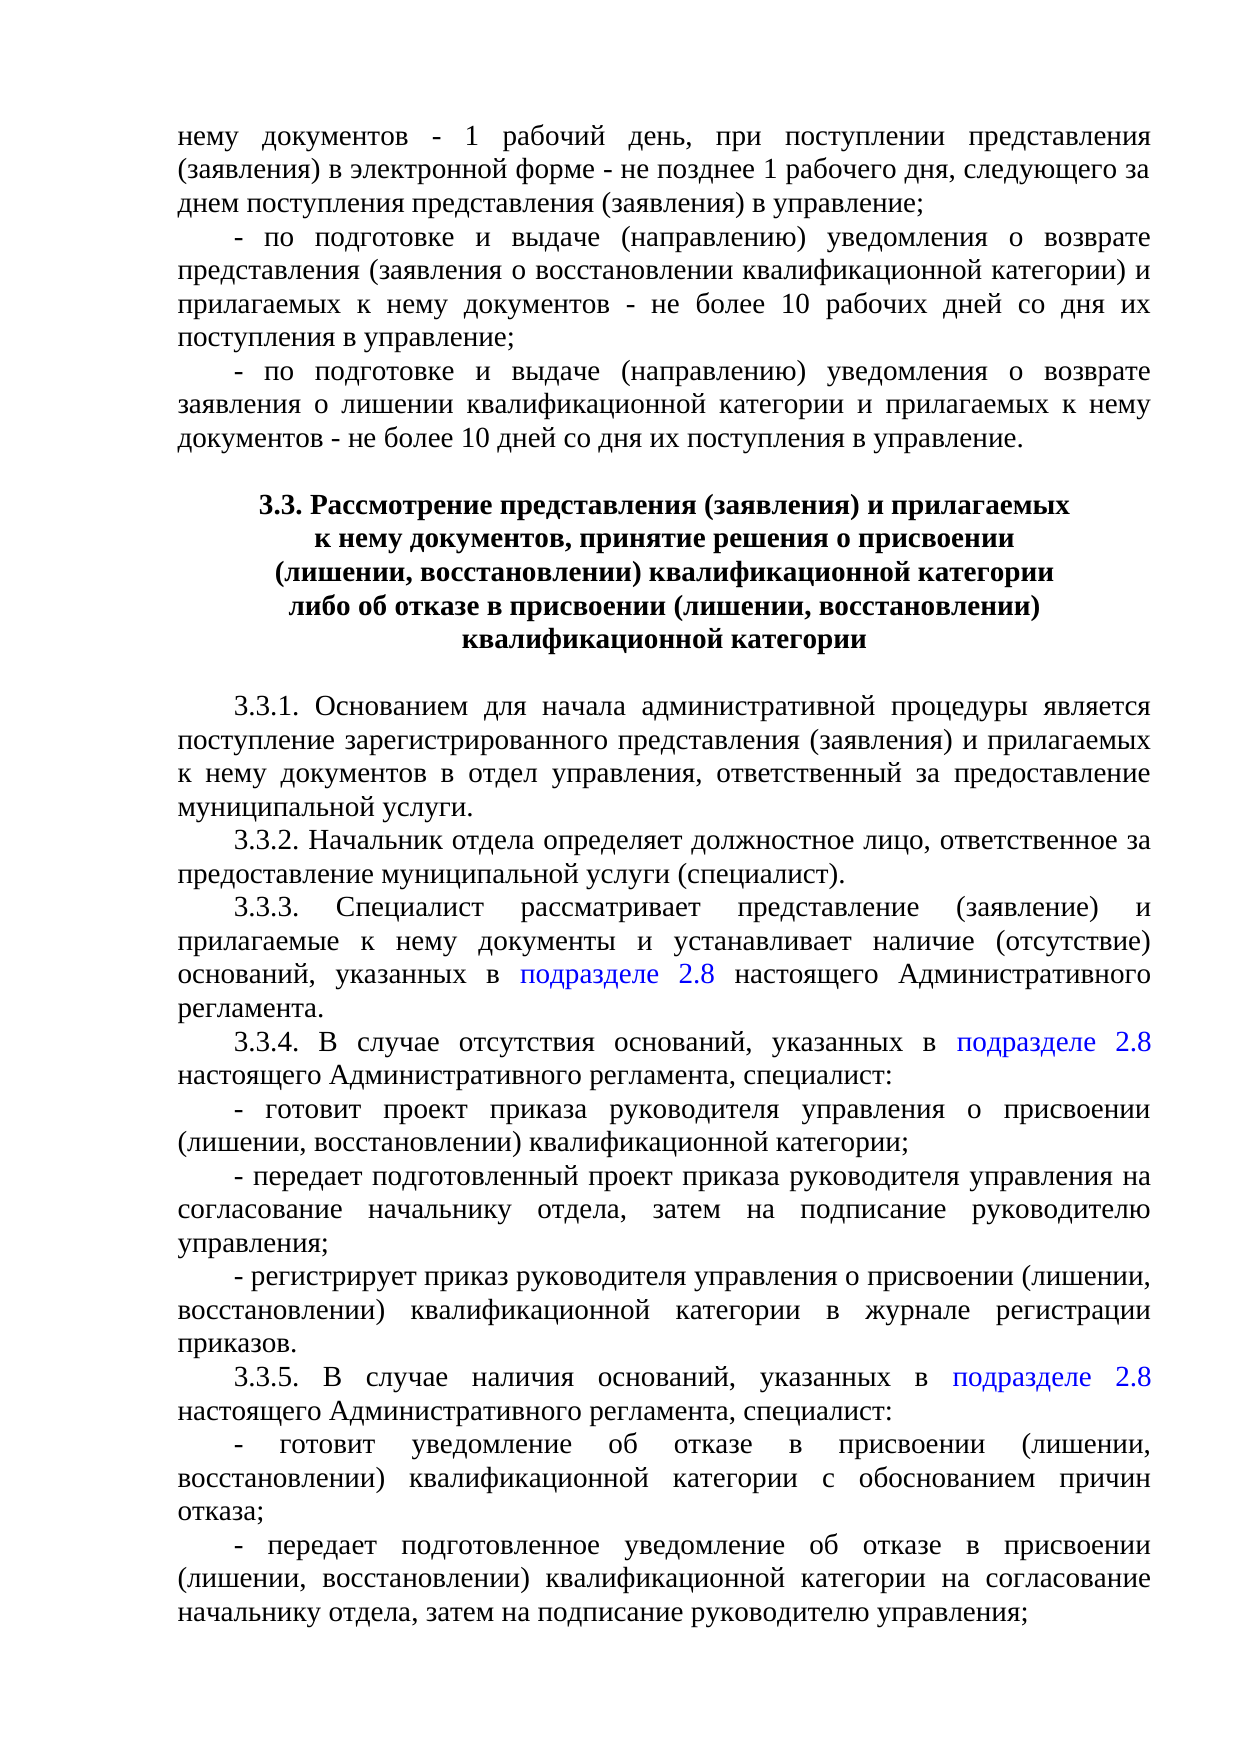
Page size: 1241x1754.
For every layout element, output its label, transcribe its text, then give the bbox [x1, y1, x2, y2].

text - передает подготовленный проект приказа руководителя управления на согласование начальнику отдела, затем на подписание руководителю управления; [177, 1158, 1152, 1258]
title либо об отказе в присвоении (лишении, восстановлении) [177, 588, 1152, 621]
text - готовит проект приказа руководителя управления о присвоении (лишении, восстановлении) квалификационной категории; [177, 1091, 1152, 1158]
title (лишении, восстановлении) квалификационной категории [177, 554, 1152, 588]
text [177, 118, 1152, 219]
text - регистрирует приказ руководителя управления о присвоении (лишении, восстановлении) квалификационной категории в журнале регистрации приказов. [177, 1258, 1152, 1359]
text 3.3.4. В случае отсутствия оснований, указанных в подразделе 2.8 настоящего Административного регламента, специалист: [177, 1024, 1152, 1091]
text 3.3.5. В случае наличия оснований, указанных в подразделе 2.8 настоящего Административного регламента, специалист: [177, 1359, 1152, 1426]
text - передает подготовленное уведомление об отказе в присвоении (лишении, восстановлении) квалификационной категории на согласование начальнику отдела, затем на подписание руководителю управления; [177, 1527, 1152, 1627]
text - по подготовке и выдаче (направлению) уведомления о возврате заявления о лишении квалификационной категории и прилагаемых к нему документов - не более 10 дней со дня их поступления в управление. [177, 353, 1152, 453]
title 3.3. Рассмотрение представления (заявления) и прилагаемых [177, 487, 1152, 521]
text - по подготовке и выдаче (направлению) уведомления о возврате представления (заявления о восстановлении квалификационной категории) и прилагаемых к нему документов - не более 10 рабочих дней со дня их поступления в управление; [177, 219, 1152, 353]
title к нему документов, принятие решения о присвоении [177, 521, 1152, 554]
title квалификационной категории [177, 621, 1152, 655]
text 3.3.3. Специалист рассматривает представление (заявление) и прилагаемые к нему документы и устанавливает наличие (отсутствие) оснований, указанных в подразделе 2.8 настоящего Административного регламента. [177, 889, 1152, 1024]
text 3.3.1. Основанием для начала административной процедуры является поступление зарегистрированного представления (заявления) и прилагаемых к нему документов в отдел управления, ответственный за предоставление муниципальной услуги. [177, 688, 1152, 822]
text - готовит уведомление об отказе в присвоении (лишении, восстановлении) квалификационной категории с обоснованием причин отказа; [177, 1426, 1152, 1527]
text 3.3.2. Начальник отдела определяет должностное лицо, ответственное за предоставление муниципальной услуги (специалист). [177, 822, 1152, 889]
